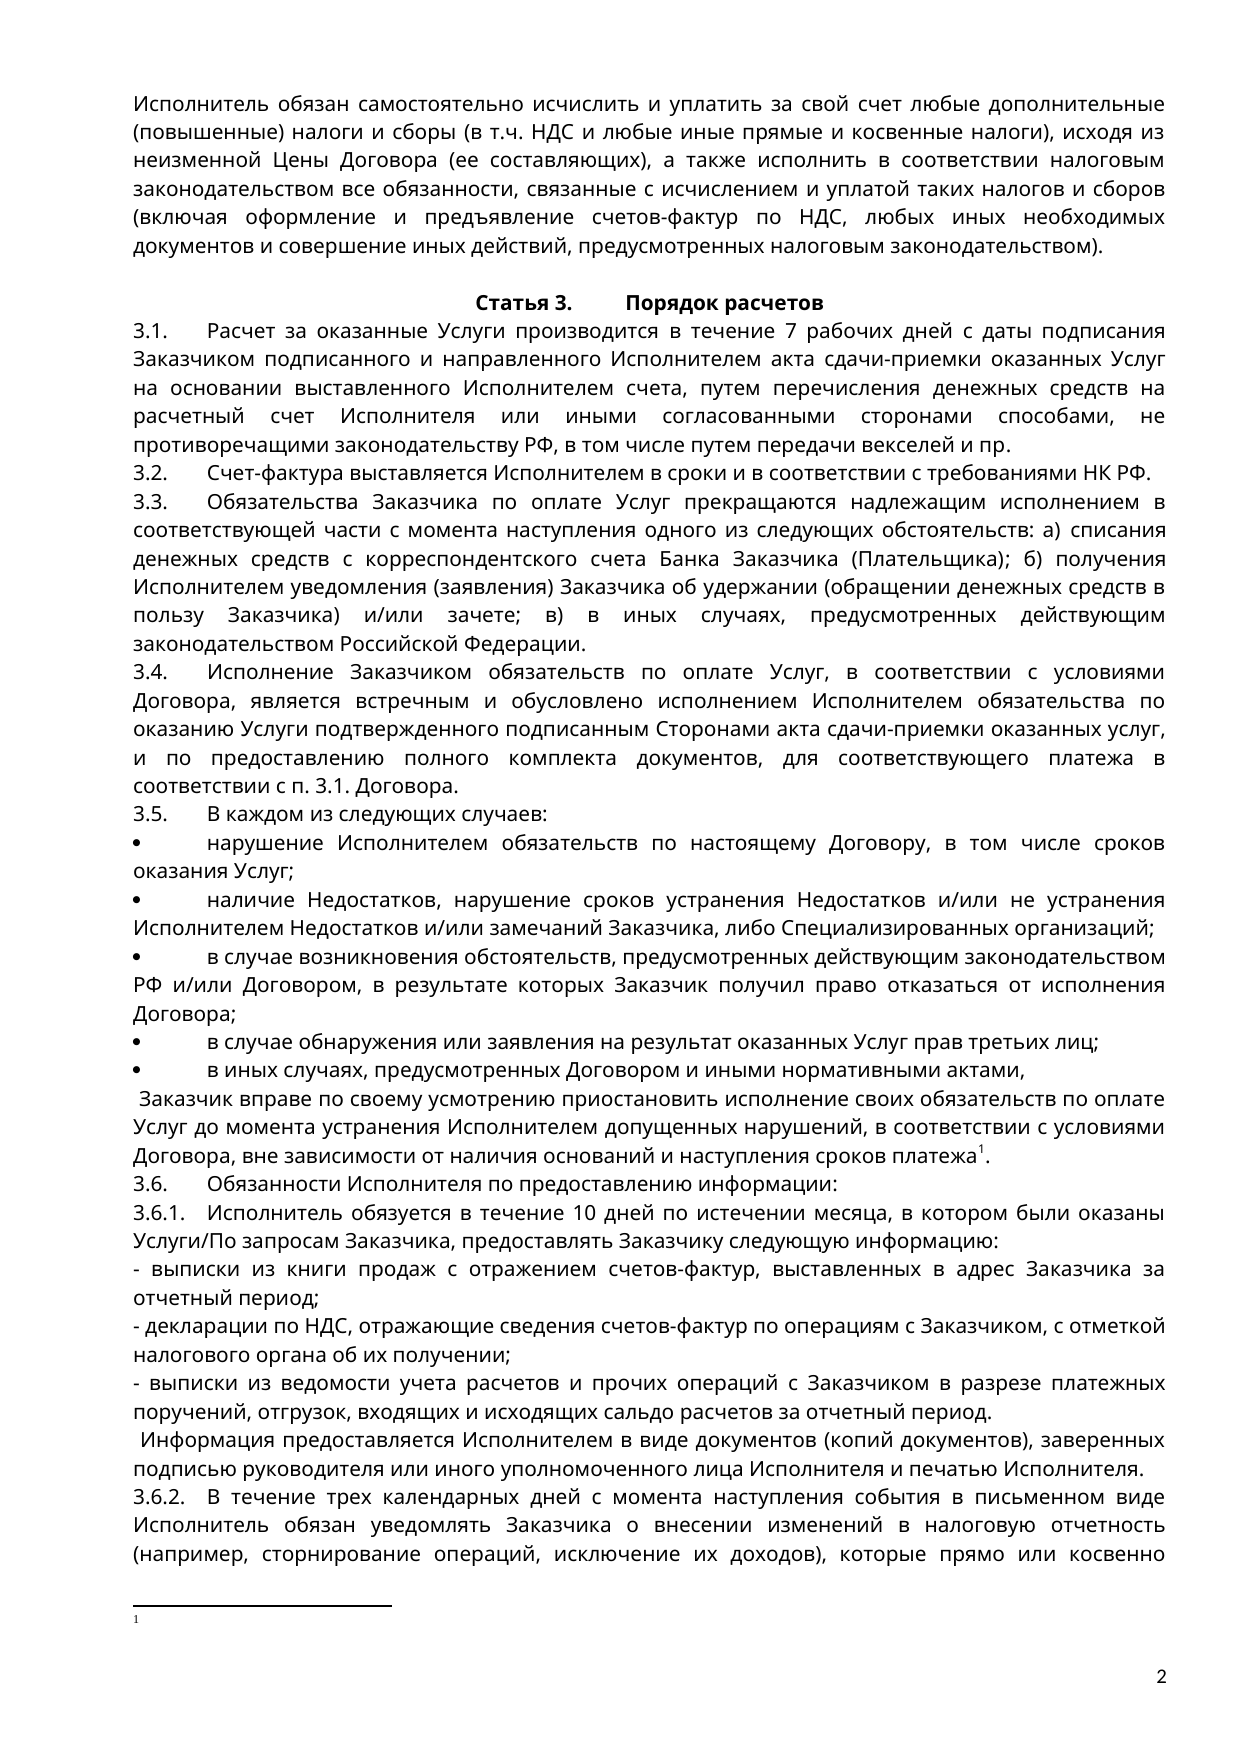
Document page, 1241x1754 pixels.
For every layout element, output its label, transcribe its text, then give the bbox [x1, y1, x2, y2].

list Заказчик вправе по своему усмотрению приостановить исполнение своих обязательств по оплате Услуг до момента устранения Исполнителем допущенных нарушений, в соответствии с условиями Договора, вне зависимости от наличия оснований и наступления сроков платежа. [133, 1084, 1166, 1169]
list наличие Недостатков, нарушение сроков устранения Недостатков и/или не устранения Исполнителем Недостатков и/или замечаний Заказчика, либо Специализированных организаций; [133, 885, 1166, 942]
list Обязанности Исполнителя по предоставлению информации: [133, 1169, 1166, 1198]
list Обязательства Заказчика по оплате Услуг прекращаются надлежащим исполнением в соответствующей части с момента наступления одного из следующих обстоятельств: а) списания денежных средств с корреспондентского счета Банка Заказчика (Плательщика); б) получения Исполнителем уведомления (заявления) Заказчика об удержании (обращении денежных средств в пользу Заказчика) и/или зачете; в) в иных случаях, предусмотренных действующим законодательством Российской Федерации. [133, 487, 1166, 657]
list Исполнение Заказчиком обязательств по оплате Услуг, в соответствии с условиями Договора, является встречным и обусловлено исполнением Исполнителем обязательства по оказанию Услуги подтвержденного подписанным Сторонами акта сдачи-приемки оказанных услуг, и по предоставлению полного комплекта документов, для соответствующего платежа в соответствии с п. 3.1. Договора. [133, 657, 1166, 799]
list - выписки из книги продаж с отражением счетов-фактур, выставленных в адрес Заказчика за отчетный период; [133, 1254, 1166, 1311]
list Расчет за оказанные Услуги производится в течение 7 рабочих дней с даты подписания Заказчиком подписанного и направленного Исполнителем акта сдачи-приемки оказанных Услуг на основании выставленного Исполнителем счета, путем перечисления денежных средств на расчетный счет Исполнителя или иными согласованными сторонами способами, не противоречащими законодательству РФ, в том числе путем передачи векселей и пр. [133, 316, 1166, 458]
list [133, 1482, 1166, 1567]
subtitle Порядок расчетов [133, 288, 1166, 316]
list - выписки из ведомости учета расчетов и прочих операций с Заказчиком в разрезе платежных поручений, отгрузок, входящих и исходящих сальдо расчетов за отчетный период. [133, 1368, 1166, 1425]
list нарушение Исполнителем обязательств по настоящему Договору, в том числе сроков оказания Услуг; [133, 828, 1166, 885]
list Счет-фактура выставляется Исполнителем в сроки и в соответствии с требованиями НК РФ. [133, 458, 1166, 487]
list В каждом из следующих случаев: [133, 799, 1166, 828]
list в случае обнаружения или заявления на результат оказанных Услуг прав третьих лиц; [133, 1027, 1166, 1056]
list - декларации по НДС, отражающие сведения счетов-фактур по операциям с Заказчиком, с отметкой налогового органа об их получении; [133, 1311, 1166, 1368]
list Исполнитель обязуется в течение 10 дней по истечении месяца, в котором были оказаны Услуги/По запросам Заказчика, предоставлять Заказчику следующую информацию: [133, 1198, 1166, 1254]
list в случае возникновения обстоятельств, предусмотренных действующим законодательством РФ и/или Договором, в результате которых Заказчик получил право отказаться от исполнения Договора; [133, 942, 1166, 1027]
list Информация предоставляется Исполнителем в виде документов (копий документов), заверенных подписью руководителя или иного уполномоченного лица Исполнителя и печатью Исполнителя. [133, 1425, 1166, 1482]
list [133, 89, 1166, 259]
list в иных случаях, предусмотренных Договором и иными нормативными актами, [133, 1056, 1166, 1084]
